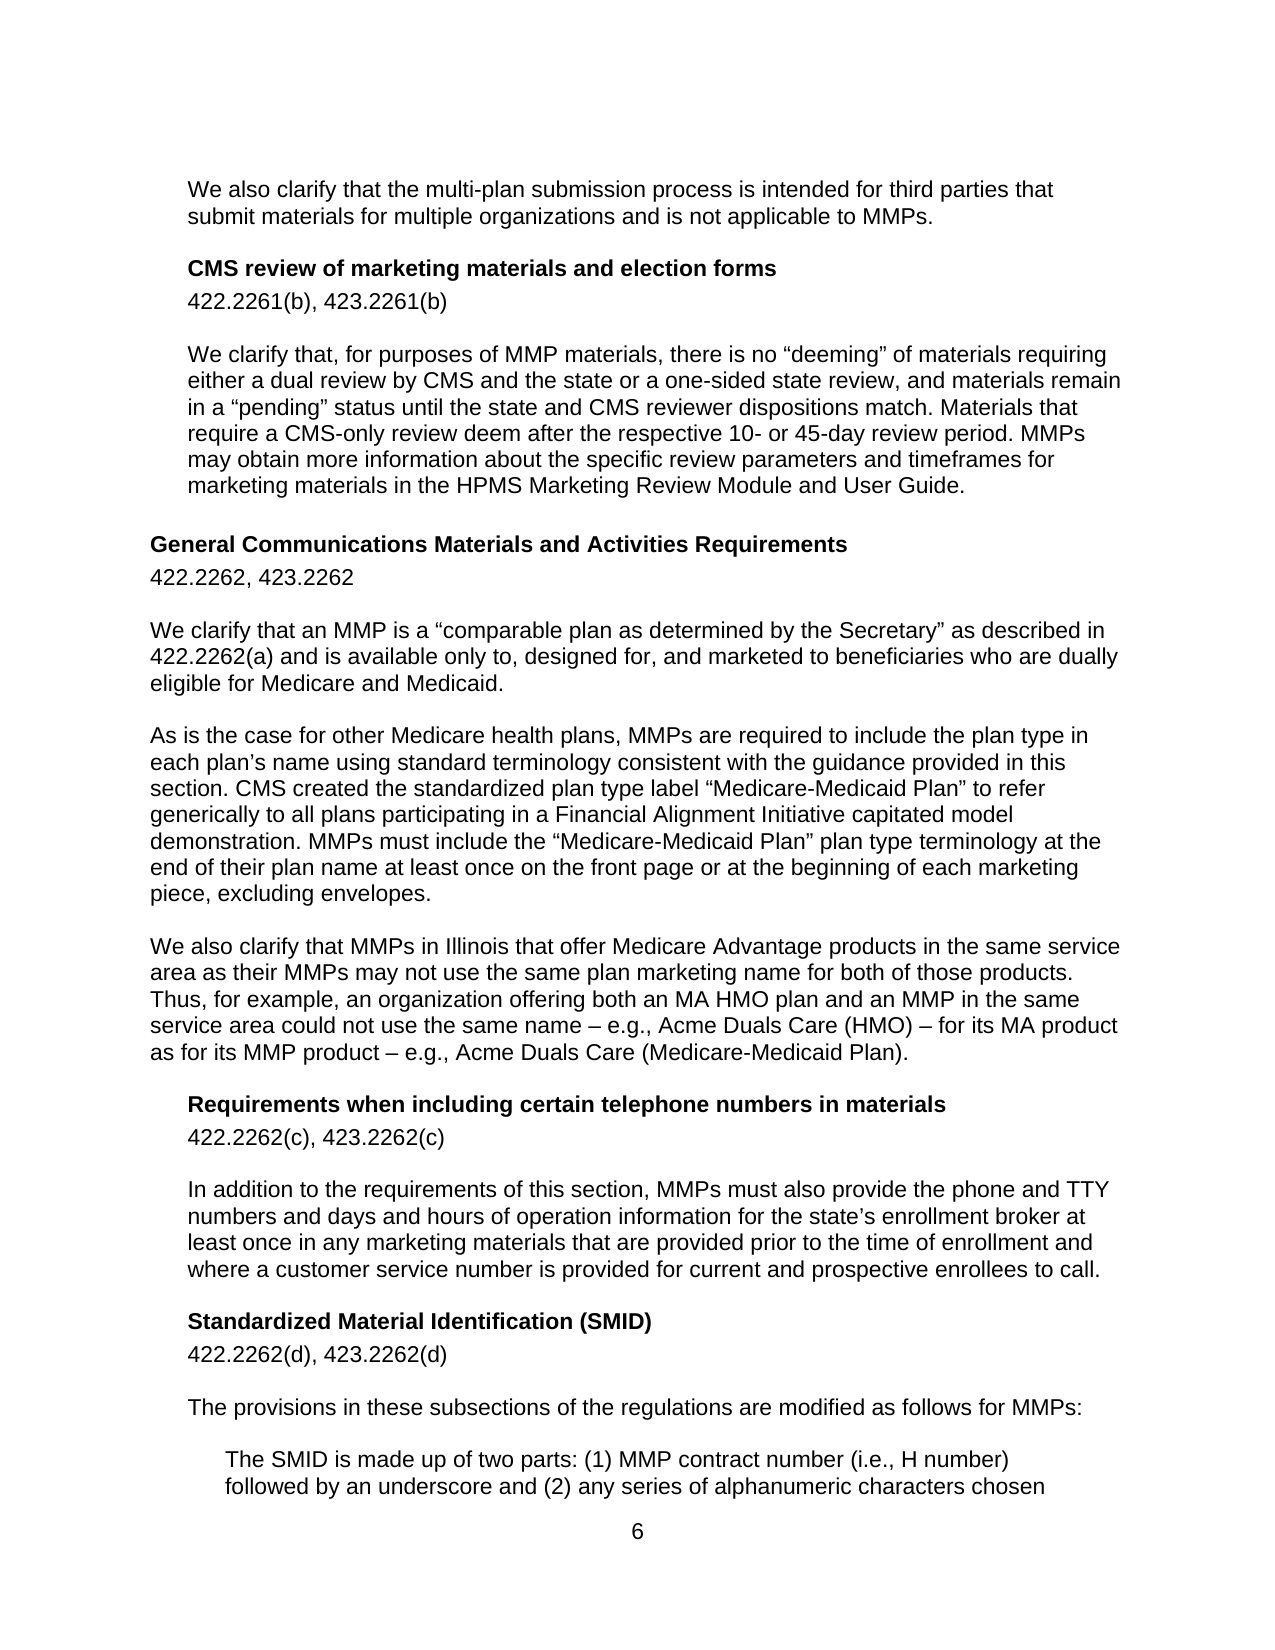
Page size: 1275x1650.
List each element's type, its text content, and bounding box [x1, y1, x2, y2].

text In addition to the requirements of this section, MMPs must also provide the phone and TTY numbers and days and hours of operation information for the state’s enrollment broker at least once in any marketing materials that are provided prior to the time of enrollment and where a customer service number is provided for current and prospective enrollees to call. [187, 1176, 1125, 1282]
subtitle CMS review of marketing materials and election forms [187, 255, 1125, 282]
subtitle Requirements when including certain telephone numbers in materials [187, 1091, 1125, 1117]
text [225, 1446, 1050, 1499]
text We also clarify that the multi-plan submission process is intended for third parties that submit materials for multiple organizations and is not applicable to MMPs. [187, 176, 1125, 229]
text 422.2262(d), 423.2262(d) [150, 1341, 1125, 1367]
text We clarify that an MMP is a “comparable plan as determined by the Secretary” as described in 422.2262(a) and is available only to, designed for, and marketed to beneficiaries who are dually eligible for Medicare and Medicaid. [150, 617, 1125, 696]
text The provisions in these subsections of the regulations are modified as follows for MMPs: [187, 1393, 1125, 1420]
subtitle Standardized Material Identification (SMID) [187, 1308, 1125, 1334]
text 422.2261(b), 423.2261(b) [187, 288, 1125, 314]
text We clarify that, for purposes of MMP materials, there is no “deeming” of materials requiring either a dual review by CMS and the state or a one-sided state review, and materials remain in a “pending” status until the state and CMS reviewer dispositions match. Materials that require a CMS-only review deem after the respective 10- or 45-day review period. MMPs may obtain more information about the specific review parameters and timeframes for marketing materials in the HPMS Marketing Review Module and User Guide. [187, 341, 1125, 499]
text As is the case for other Medicare health plans, MMPs are required to include the plan type in each plan’s name using standard terminology consistent with the guidance provided in this section. CMS created the standardized plan type label “Medicare-Medicaid Plan” to refer generically to all plans participating in a Financial Alignment Initiative capitated model demonstration. MMPs must include the “Medicare-Medicaid Plan” plan type terminology at the end of their plan name at least once on the front page or at the beginning of each marketing piece, excluding envelopes. [150, 722, 1125, 907]
text 422.2262, 423.2262 [150, 564, 1125, 590]
text 422.2262(c), 423.2262(c) [150, 1124, 1125, 1150]
text We also clarify that MMPs in Illinois that offer Medicare Advantage products in the same service area as their MMPs may not use the same plan marketing name for both of those products. Thus, for example, an organization offering both an MA HMO plan and an MMP in the same service area could not use the same name – e.g., Acme Duals Care (HMO) – for its MA product as for its MMP product – e.g., Acme Duals Care (Medicare-Medicaid Plan). [150, 933, 1125, 1065]
subtitle General Communications Materials and Activities Requirements [150, 531, 1125, 558]
